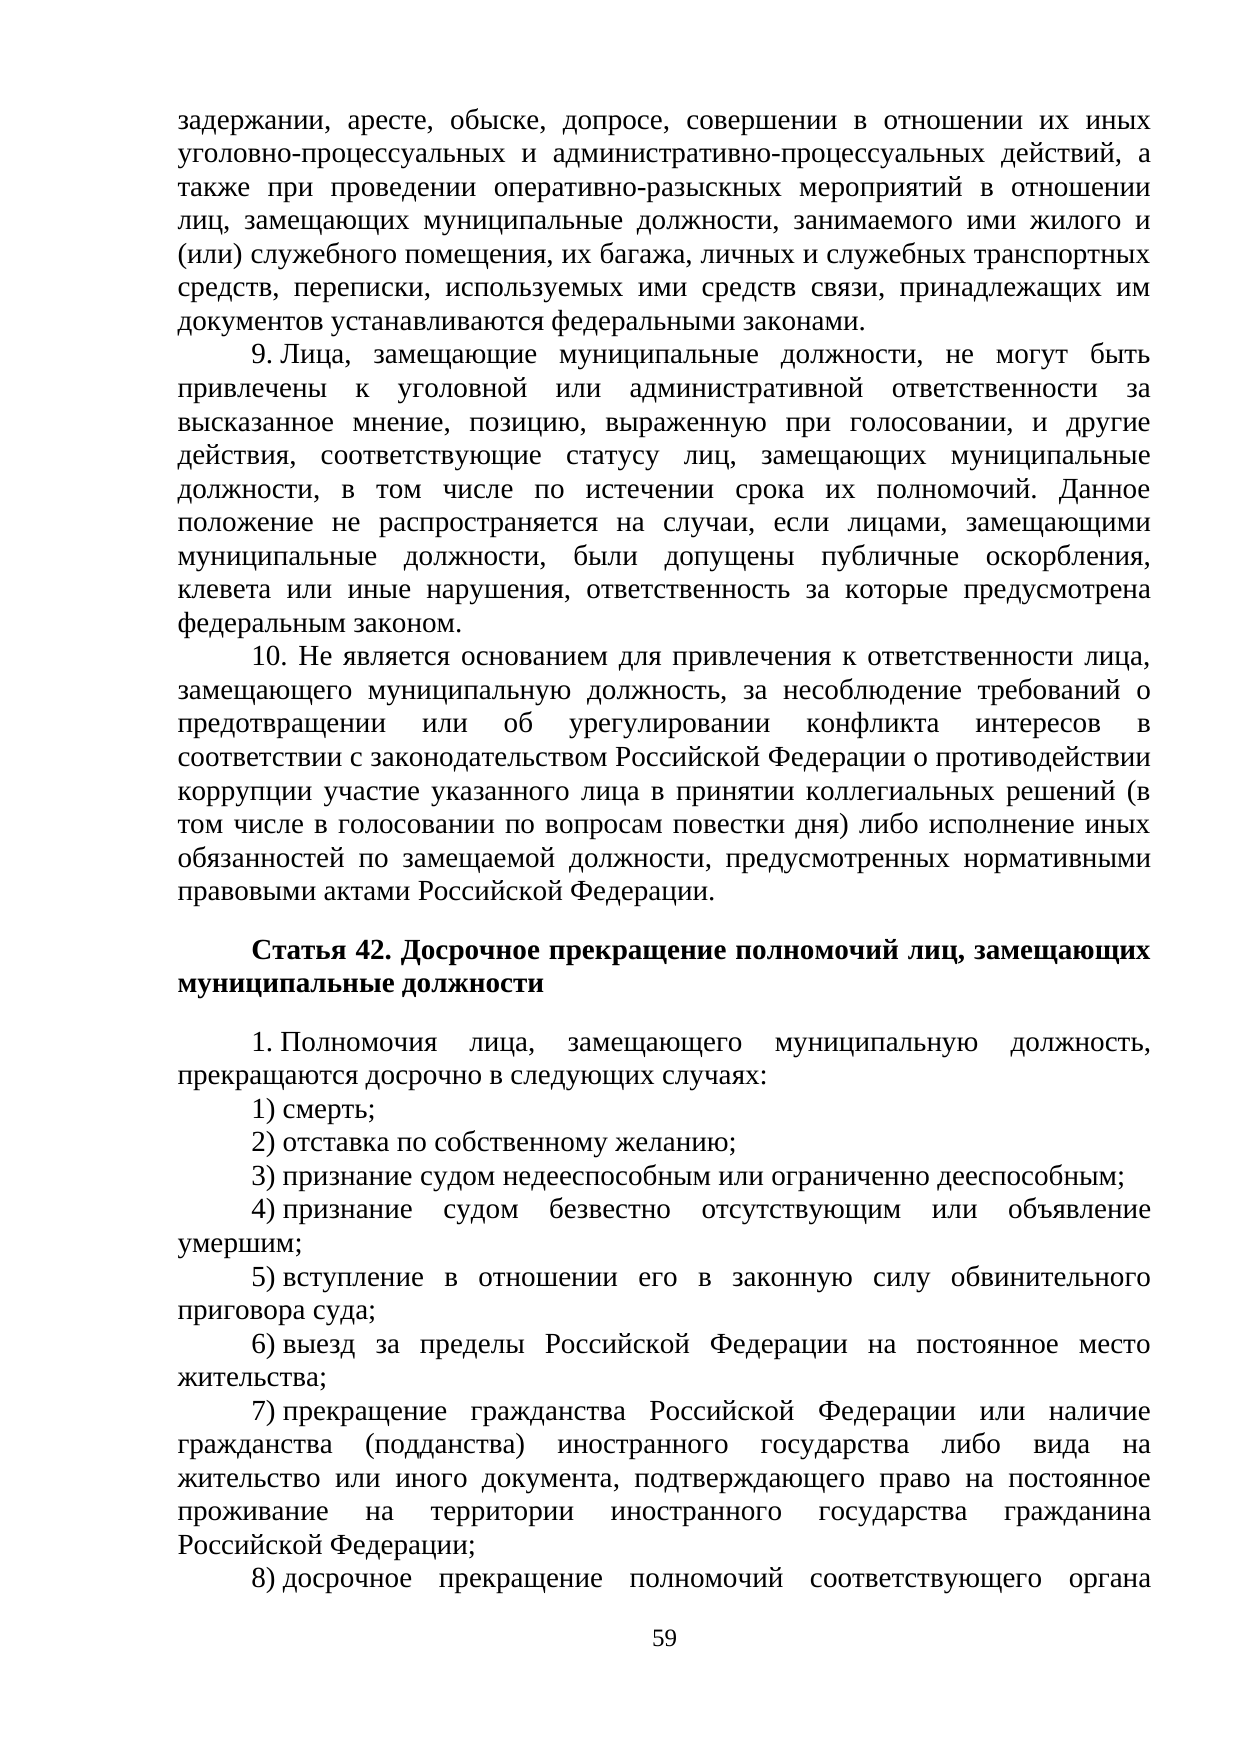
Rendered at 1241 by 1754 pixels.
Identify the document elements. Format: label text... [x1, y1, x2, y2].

text 6) выезд за пределы Российской Федерации на постоянное место жительства; [177, 1326, 1152, 1393]
text 4) признание судом безвестно отсутствующим или объявление умершим; [177, 1192, 1152, 1259]
text 2) отставка по собственному желанию; [177, 1124, 1152, 1158]
text 5) вступление в отношении его в законную силу обвинительного приговора суда; [177, 1259, 1152, 1326]
text Статья 42. Досрочное прекращение полномочий лиц, замещающих муниципальные должности [177, 932, 1152, 999]
text 3) признание судом недееспособным или ограниченно дееспособным; [177, 1158, 1152, 1192]
text 7) прекращение гражданства Российской Федерации или наличие гражданства (подданства) иностранного государства либо вида на жительство или иного документа, подтверждающего право на постоянное проживание на территории иностранного государства гражданина Российской Федерации; [177, 1393, 1152, 1561]
text 1. Полномочия лица, замещающего муниципальную должность, прекращаются досрочно в следующих случаях: [177, 1024, 1152, 1091]
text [177, 1561, 1152, 1594]
text 9. Лица, замещающие муниципальные должности, не могут быть привлечены к уголовной или административной ответственности за высказанное мнение, позицию, выраженную при голосовании, и другие действия, соответствующие статусу лиц, замещающих муниципальные должности, в том числе по истечении срока их полномочий. Данное положение не распространяется на случаи, если лицами, замещающими муниципальные должности, были допущены публичные оскорбления, клевета или иные нарушения, ответственность за которые предусмотрена федеральным законом. [177, 337, 1152, 638]
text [177, 102, 1152, 337]
text 10. Не является основанием для привлечения к ответственности лица, замещающего муниципальную должность, за несоблюдение требований о предотвращении или об урегулировании конфликта интересов в соответствии с законодательством Российской Федерации о противодействии коррупции участие указанного лица в принятии коллегиальных решений (в том числе в голосовании по вопросам повестки дня) либо исполнение иных обязанностей по замещаемой должности, предусмотренных нормативными правовыми актами Российской Федерации. [177, 638, 1152, 907]
text 1) смерть; [177, 1091, 1152, 1124]
